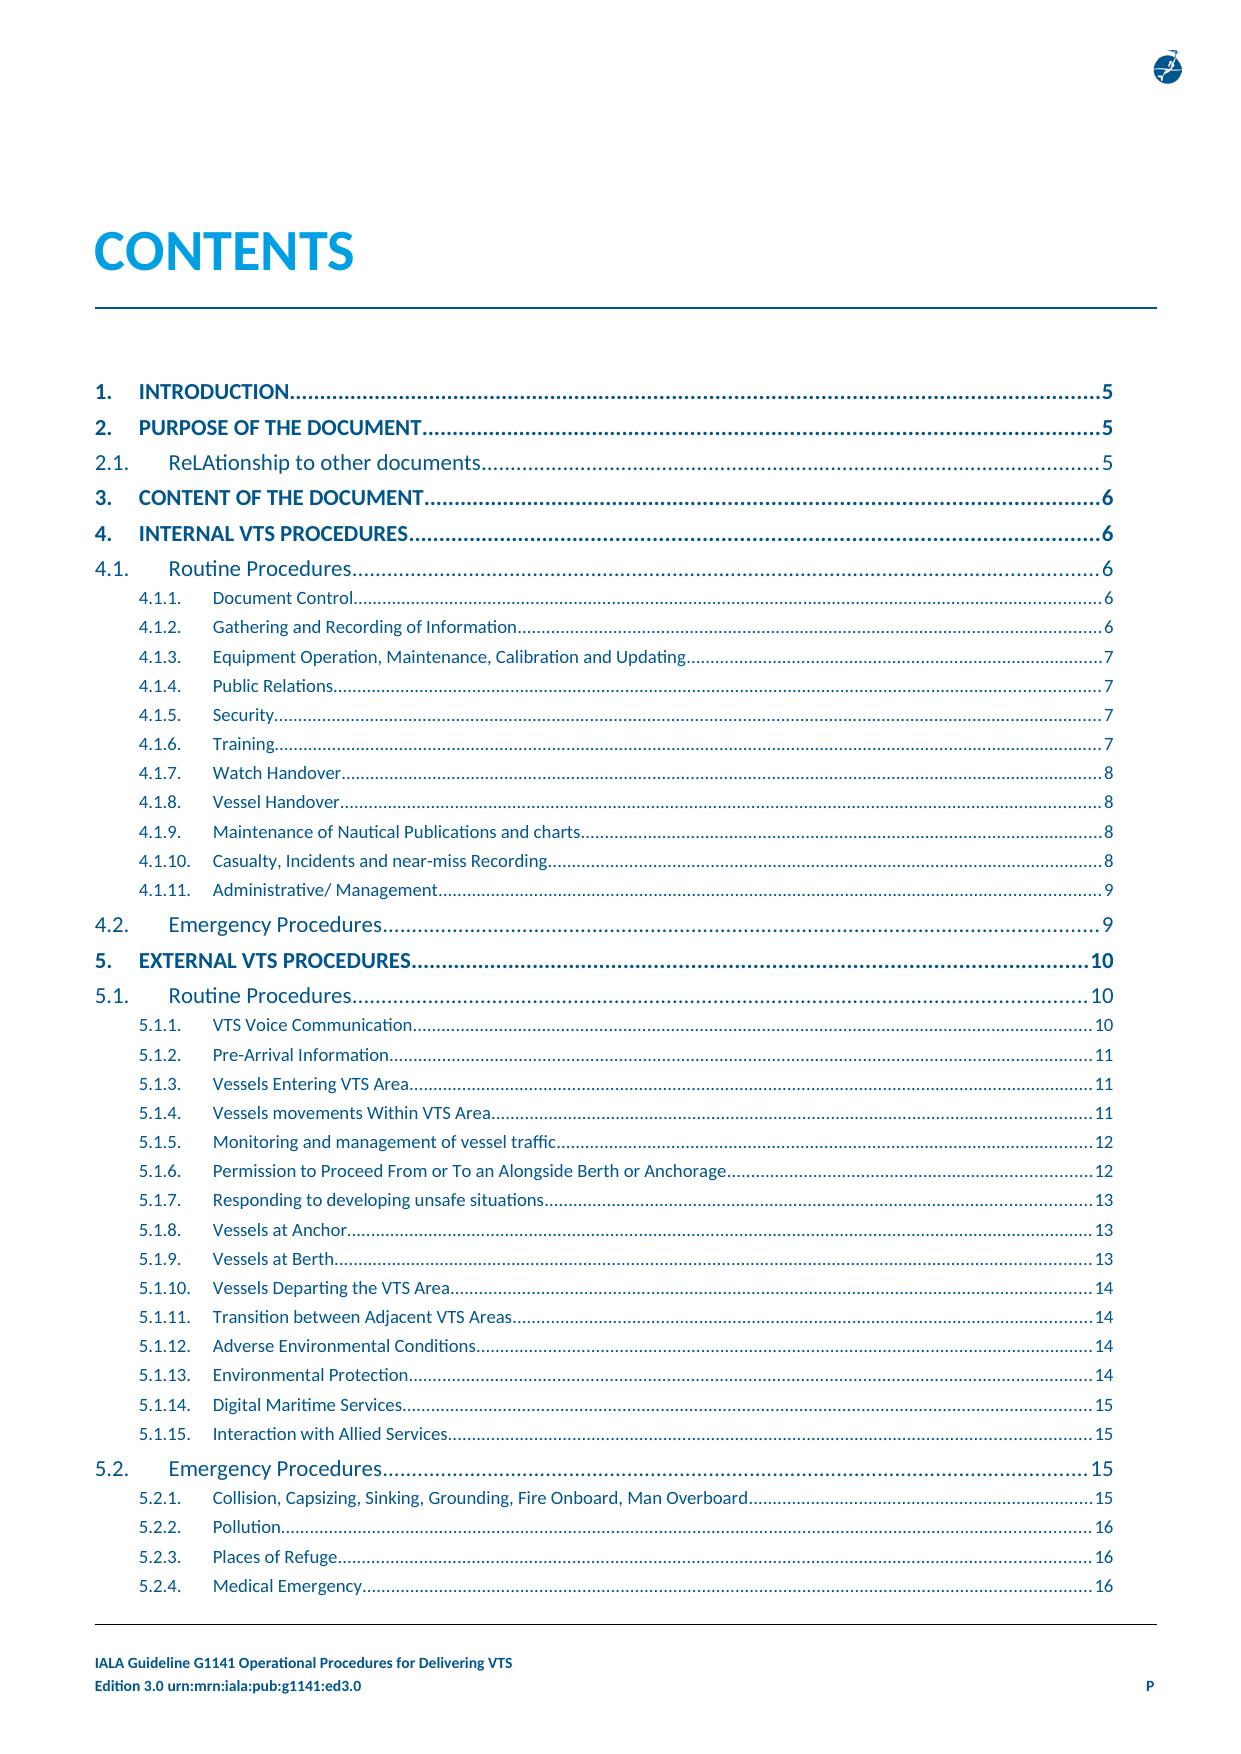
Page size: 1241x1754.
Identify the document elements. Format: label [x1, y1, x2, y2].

picture [1120, 0, 1241, 119]
